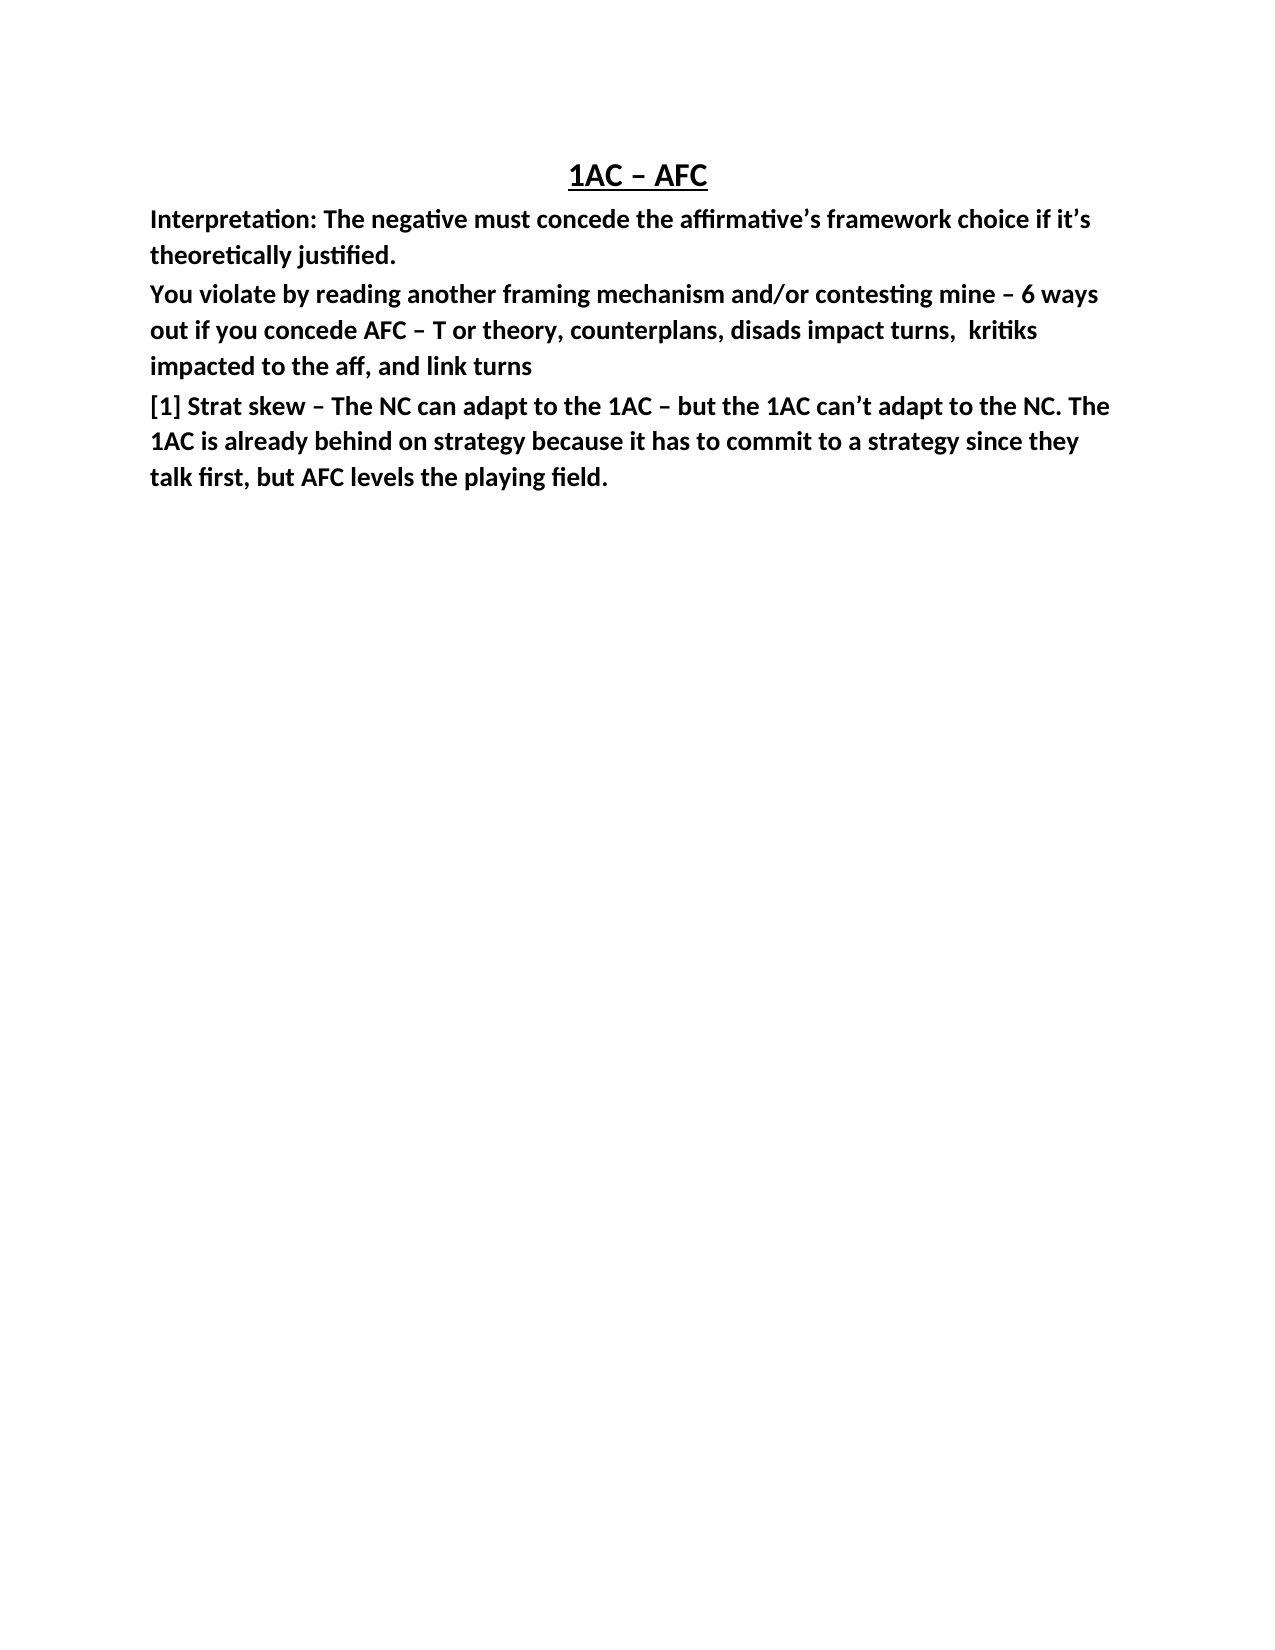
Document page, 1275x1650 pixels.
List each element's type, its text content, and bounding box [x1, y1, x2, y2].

subtitle You violate by reading another framing mechanism and/or contesting mine – 6 ways out if you concede AFC – T or theory, counterplans, disads impact turns, kritiks impacted to the aff, and link turns [150, 278, 1125, 382]
subtitle 1AC – AFC [150, 154, 1125, 195]
subtitle Interpretation: The negative must concede the affirmative’s framework choice if it’s theoretically justified. [150, 202, 1125, 271]
subtitle [1] Strat skew – The NC can adapt to the 1AC – but the 1AC can’t adapt to the NC. The 1AC is already behind on strategy because it has to commit to a strategy since they talk first, but AFC levels the playing field. [150, 389, 1125, 493]
